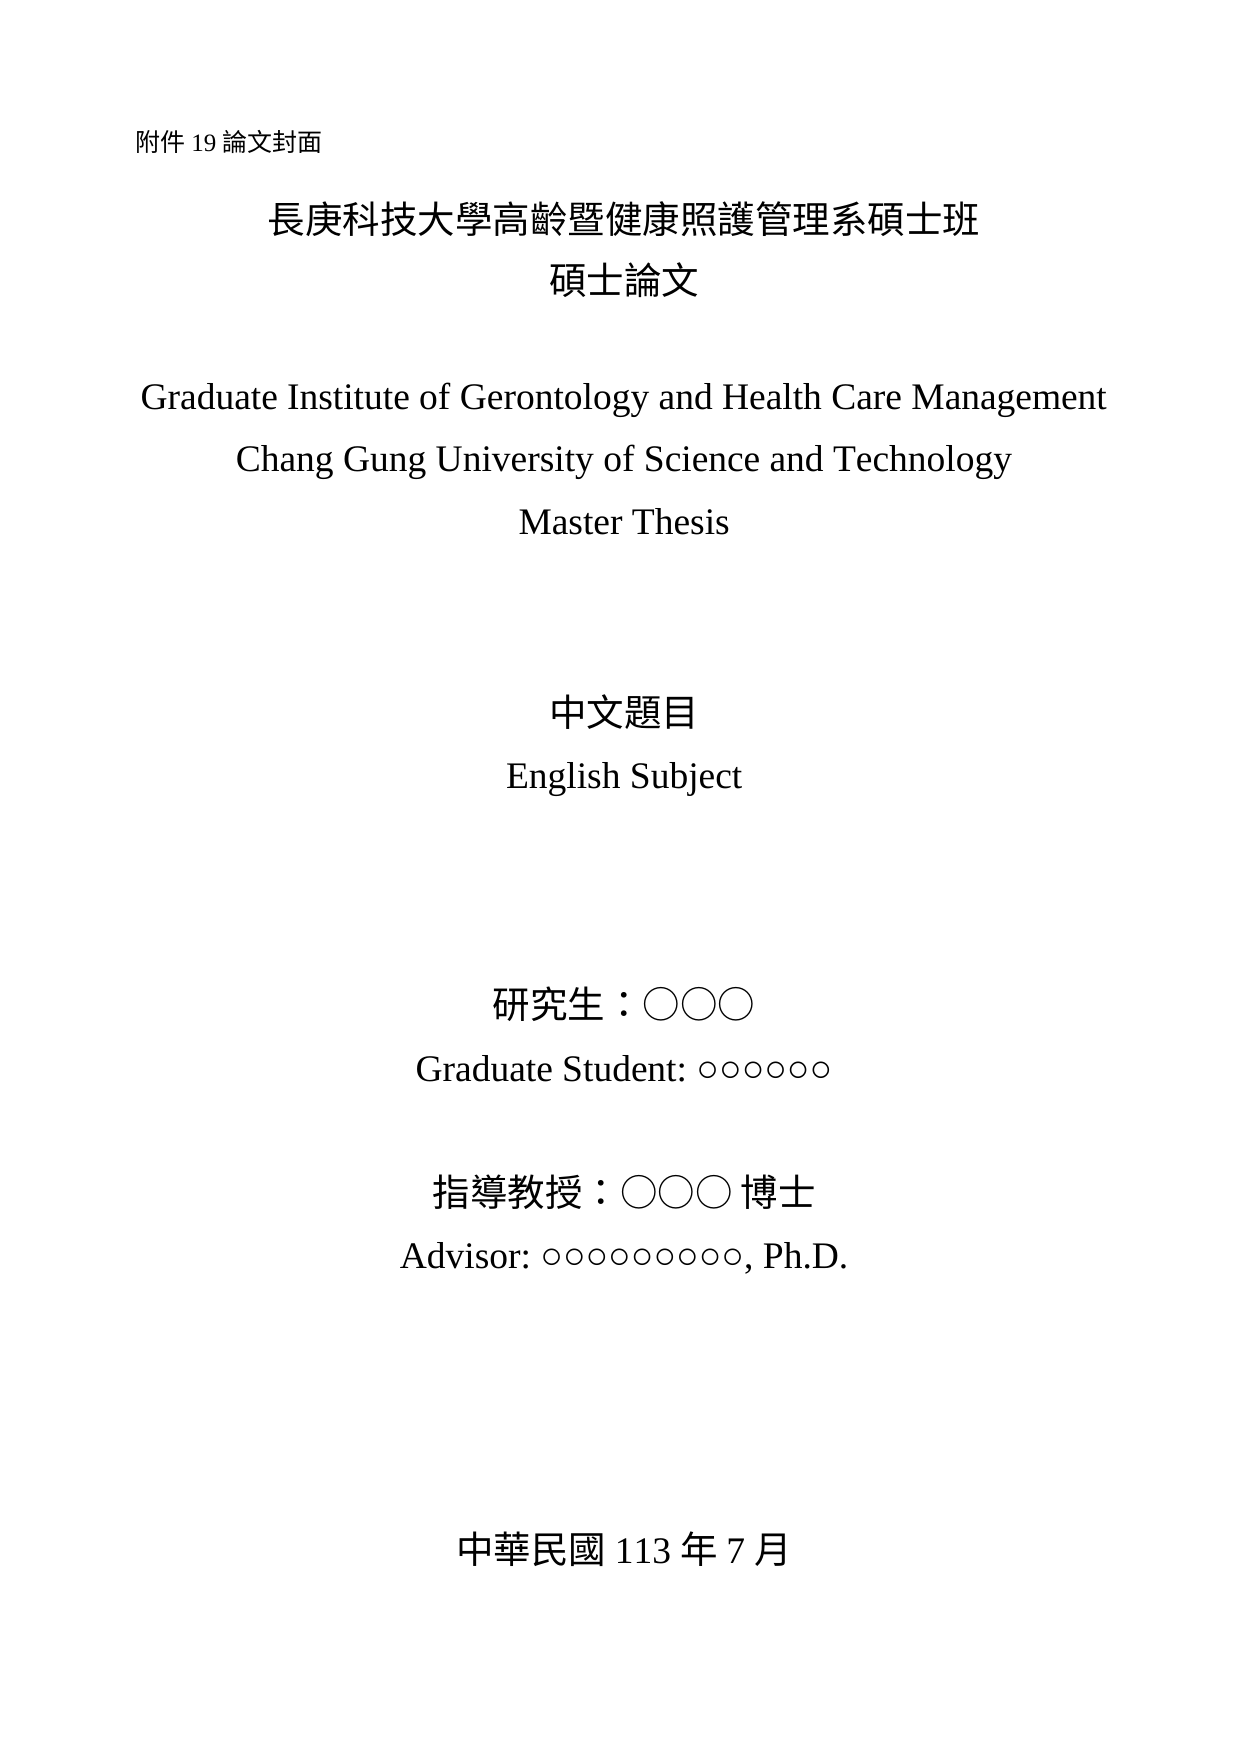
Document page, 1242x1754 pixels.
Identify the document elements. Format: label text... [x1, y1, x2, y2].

text Graduate Institute of Gerontology and Health Care Management Chang Gung University of Science and Technology [135, 359, 1112, 484]
text 中文題目 [135, 676, 1112, 739]
text 指導教授：○○○ 博士 [135, 1156, 1112, 1219]
subtitle 附件 19 論文封面 [135, 123, 1112, 159]
text 研究生：○○○ [135, 969, 1112, 1031]
text Master Thesis [135, 484, 1112, 547]
text Advisor: ○○○○○○○○○, Ph.D. [135, 1219, 1112, 1281]
text English Subject [135, 739, 1112, 801]
text 中華民國 113 年 7 月 [135, 1513, 1112, 1576]
text 長庚科技大學高齡暨健康照護管理系碩士班 [135, 190, 1112, 244]
text Graduate Student: ○○○○○○ [135, 1031, 1112, 1094]
text 碩士論文 [135, 244, 1112, 307]
